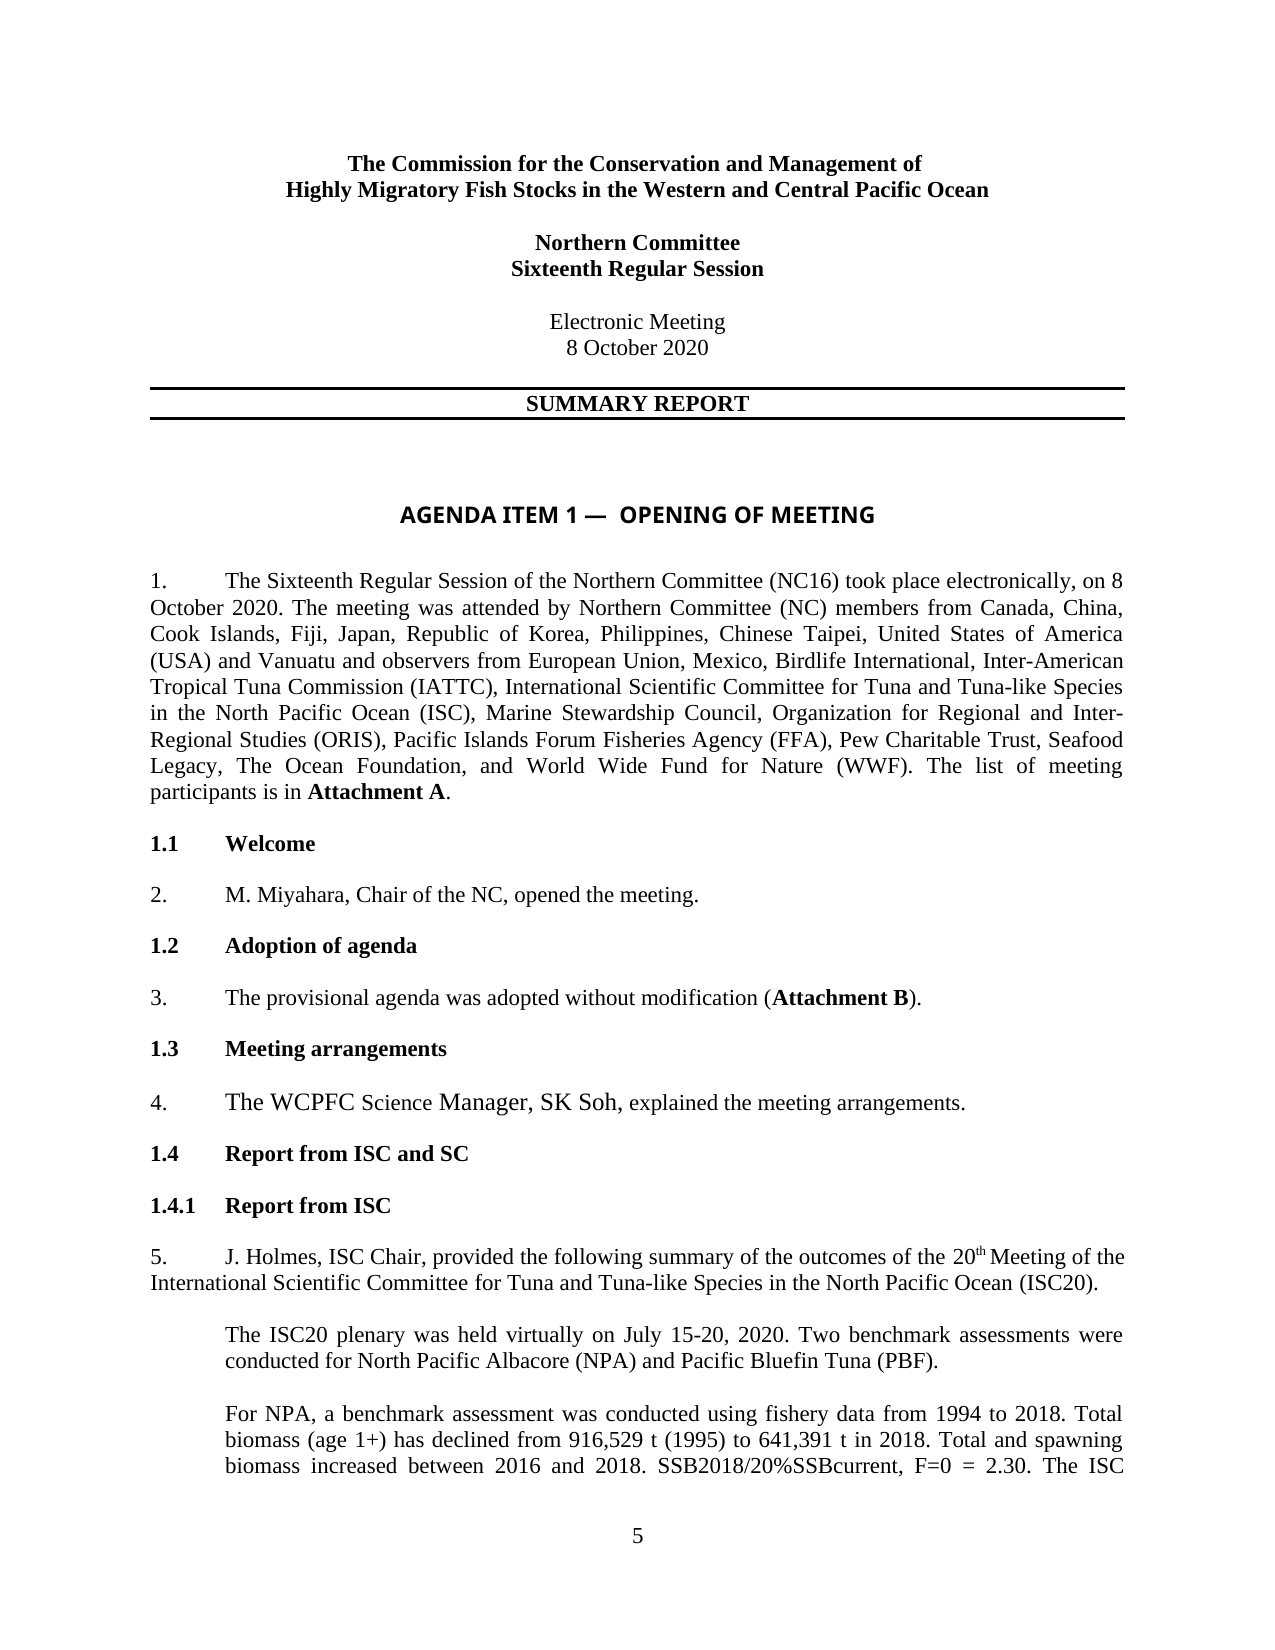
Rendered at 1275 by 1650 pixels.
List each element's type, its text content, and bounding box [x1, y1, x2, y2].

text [225, 1400, 1125, 1479]
text Northern Committee [150, 229, 1125, 255]
text Sixteenth Regular Session [150, 255, 1125, 282]
text 8 October 2020 [150, 334, 1125, 361]
list The Sixteenth Regular Session of the Northern Committee (NC16) took place electronically, on 8 October 2020. The meeting was attended by Northern Committee (NC) members from Canada, China, Cook Islands, Fiji, Japan, Republic of Korea, Philippines, Chinese Taipei, United States of America (USA) and Vanuatu and observers from European Union, Mexico, Birdlife International, Inter-American Tropical Tuna Commission (IATTC), International Scientific Committee for Tuna and Tuna-like Species in the North Pacific Ocean (ISC), Marine Stewardship Council, Organization for Regional and Inter-Regional Studies (ORIS), Pacific Islands Forum Fisheries Agency (FFA), Pew Charitable Trust, Seafood Legacy, The Ocean Foundation, and World Wide Fund for Nature (WWF). The list of meeting participants is in Attachment A. [150, 568, 1125, 805]
text Electronic Meeting [150, 308, 1125, 334]
list M. Miyahara, Chair of the NC, opened the meeting. [150, 881, 1125, 907]
subtitle Meeting arrangements [150, 1035, 1125, 1062]
subtitle Report from ISC [150, 1192, 1125, 1218]
text The ISC20 plenary was held virtually on July 15-20, 2020. Two benchmark assessments were conducted for North Pacific Albacore (NPA) and Pacific Bluefin Tuna (PBF). [225, 1321, 1125, 1373]
table_header SUMMARY REPORT [150, 390, 1125, 417]
list The provisional agenda was adopted without modification (Attachment B). [150, 984, 1125, 1010]
list J. Holmes, ISC Chair, provided the following summary of the outcomes of the 20th Meeting of the International Scientific Committee for Tuna and Tuna-like Species in the North Pacific Ocean (ISC20). [150, 1243, 1125, 1296]
list The WCPFC Science Manager, SK Soh, explained the meeting arrangements. [150, 1087, 1125, 1115]
subtitle OPEninG OF MEETING [150, 499, 1125, 530]
subtitle Welcome [150, 830, 1125, 856]
text The Commission for the Conservation and Management of Highly Migratory Fish Stocks in the Western and Central Pacific Ocean [150, 150, 1125, 203]
subtitle Adoption of agenda [150, 932, 1125, 959]
subtitle Report from ISC and SC [150, 1140, 1125, 1167]
